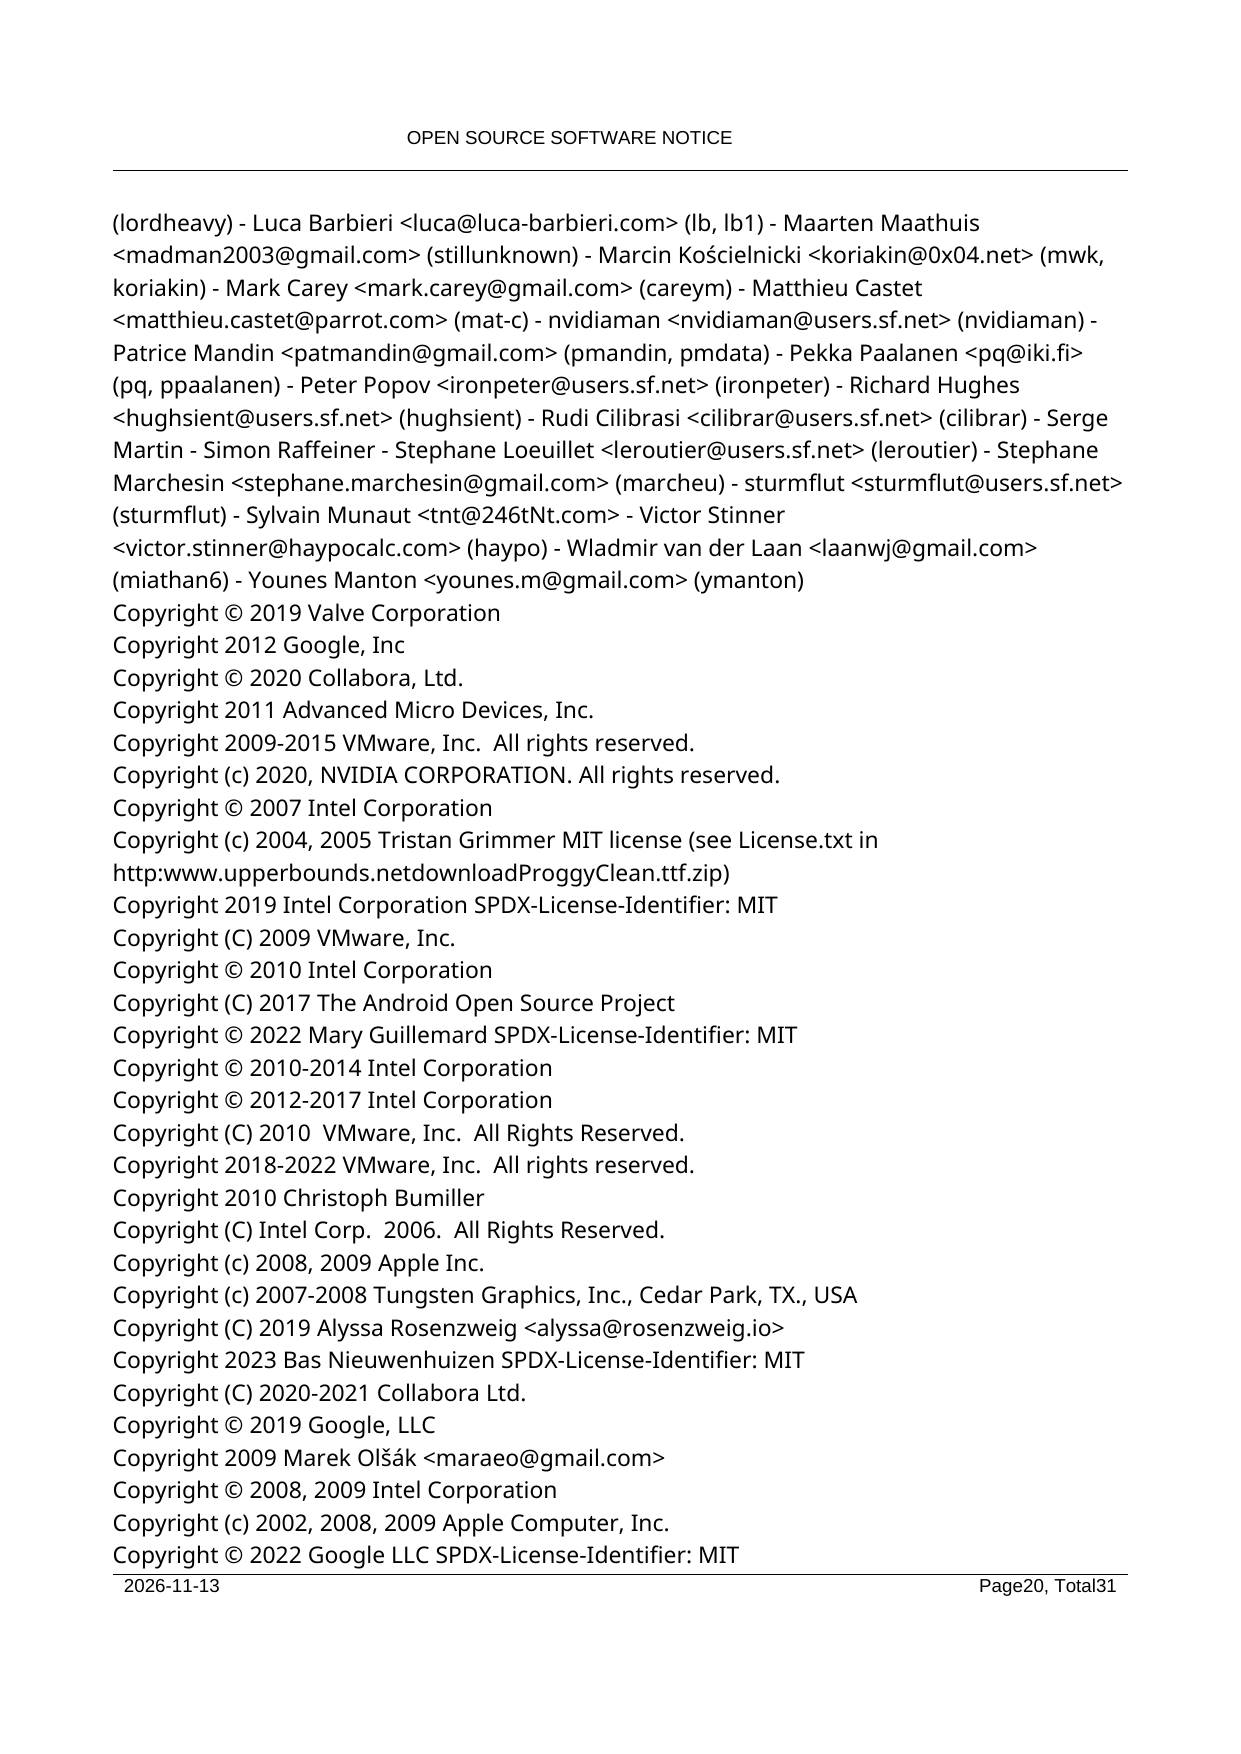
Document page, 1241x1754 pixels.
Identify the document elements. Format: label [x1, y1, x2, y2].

text [112, 206, 1128, 1571]
